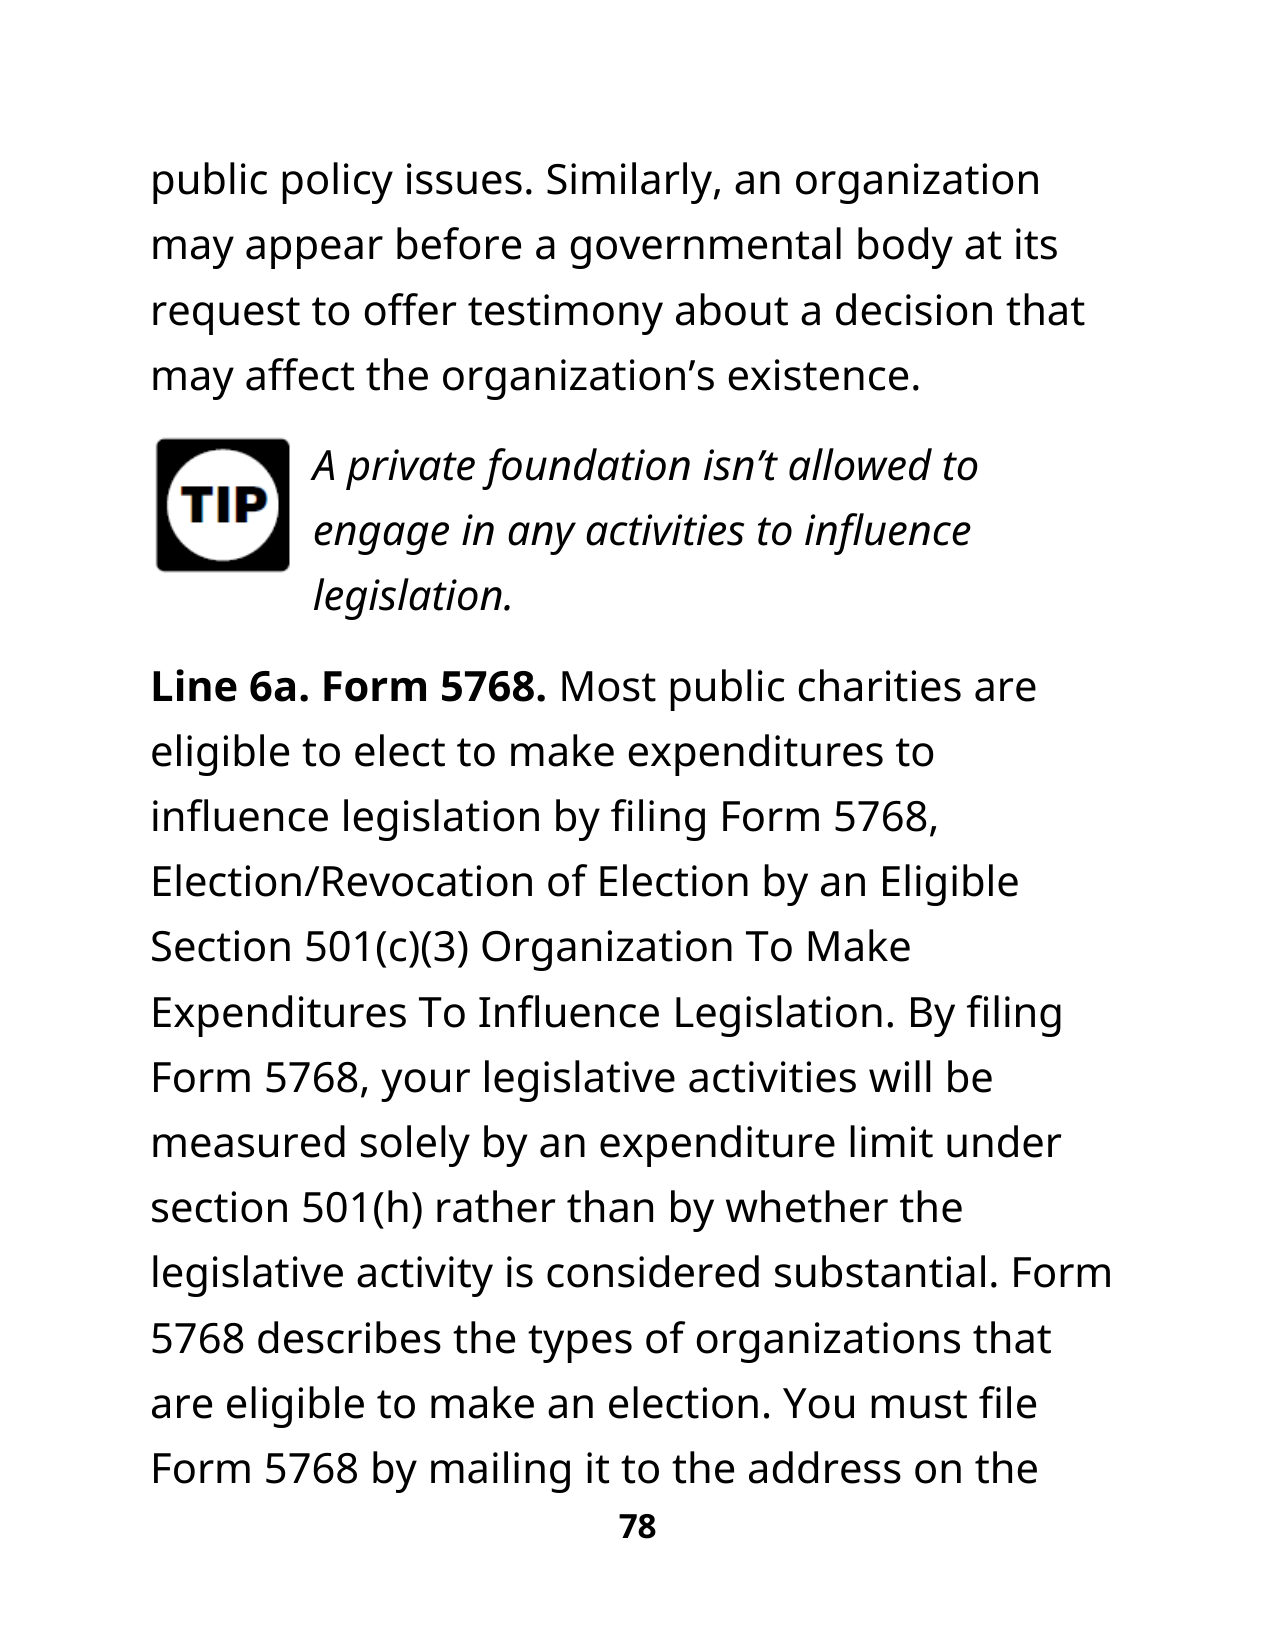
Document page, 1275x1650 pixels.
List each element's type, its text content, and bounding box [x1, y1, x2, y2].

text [150, 656, 1125, 1496]
text A private foundation isn’t allowed to engage in any activities to influence legislation. [150, 436, 1125, 623]
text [150, 150, 1125, 402]
picture [150, 435, 294, 575]
